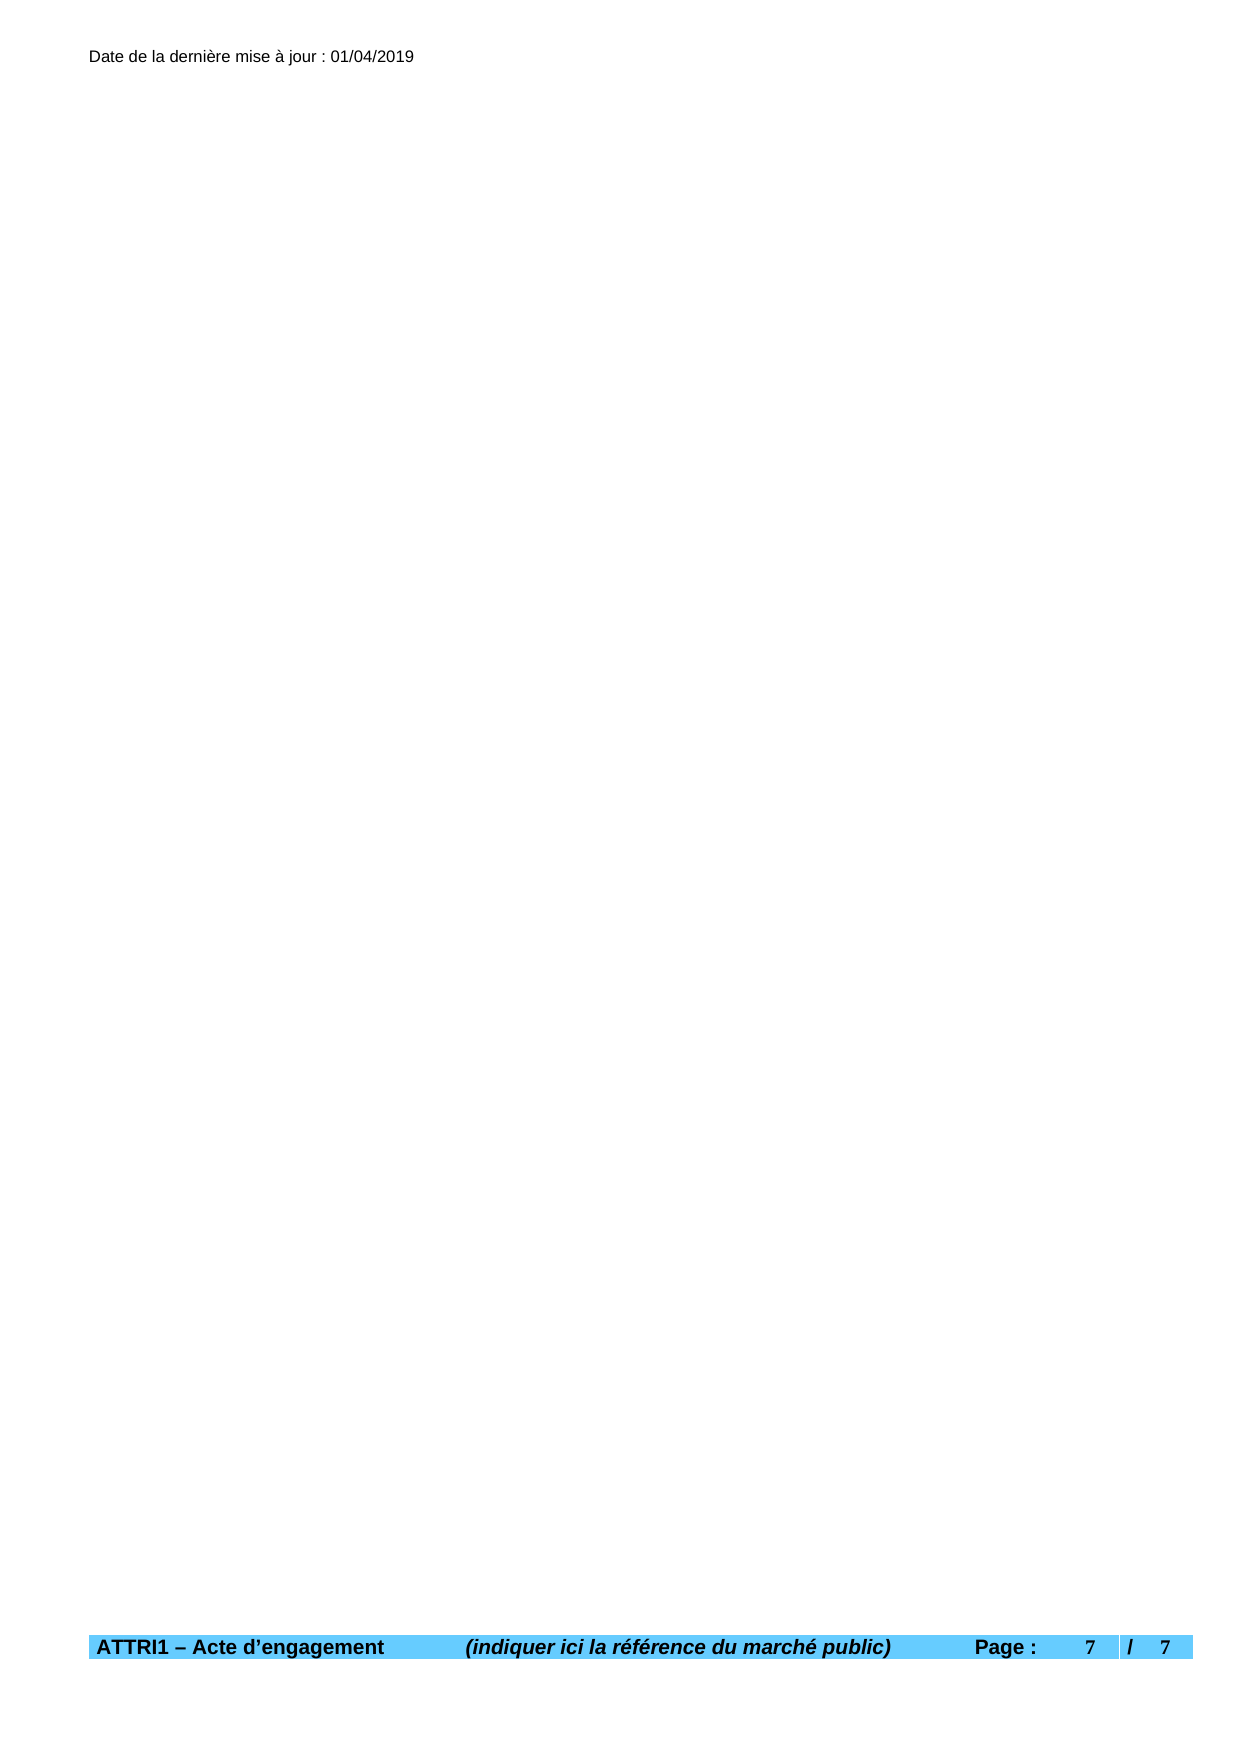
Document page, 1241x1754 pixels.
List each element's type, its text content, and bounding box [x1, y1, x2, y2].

text Date de la dernière mise à jour : 01/04/2019 [89, 47, 1152, 66]
